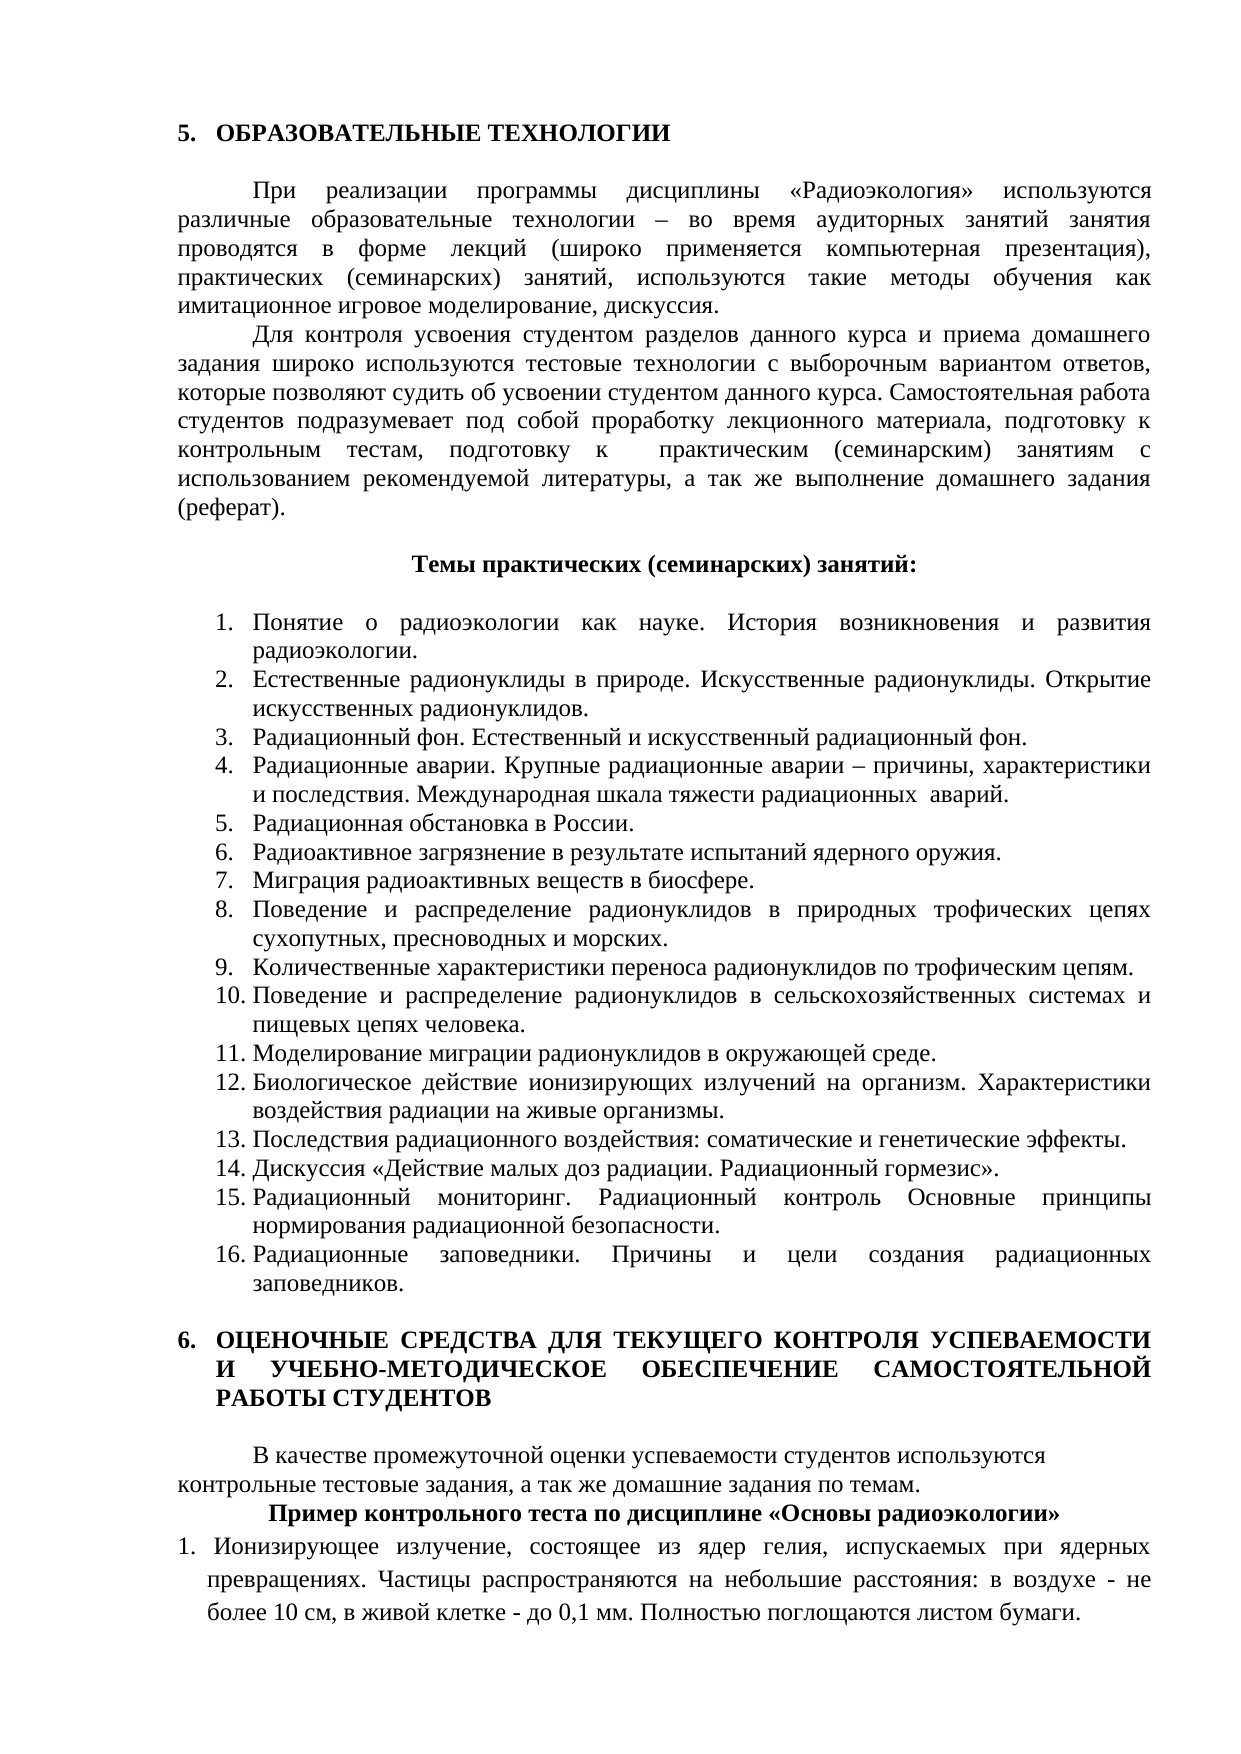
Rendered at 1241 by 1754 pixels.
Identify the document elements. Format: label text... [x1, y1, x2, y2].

list Последствия радиационного воздействия: соматические и генетические эффекты. [215, 1124, 1152, 1153]
list Понятие о радиоэкологии как науке. История возникновения и развития радиоэкологии. [215, 607, 1152, 664]
text 1. Ионизирующее излучение, состоящее из ядер гелия, испускаемых при ядерных превращениях. Частицы распространяются на небольшие расстояния: в воздухе - не более 10 см, в живой клетке - до 0,1 мм. Полностью поглощаются листом бумаги. [177, 1531, 1152, 1626]
text При реализации программы дисциплины «Радиоэкология» используются различные образовательные технологии – во время аудиторных занятий занятия проводятся в форме лекций (широко применяется компьютерная презентация), практических (семинарских) занятий, используются такие методы обучения как имитационное игровое моделирование, дискуссия. [177, 176, 1152, 319]
text Пример контрольного теста по дисциплине «Основы радиоэкологии» [177, 1498, 1152, 1527]
list Моделирование миграции радионуклидов в окружающей среде. [215, 1038, 1152, 1067]
text Для контроля усвоения студентом разделов данного курса и приема домашнего задания широко используются тестовые технологии с выборочным вариантом ответов, которые позволяют судить об усвоении студентом данного курса. Самостоятельная работа студентов подразумевает под собой проработку лекционного материала, подготовку к контрольным тестам, подготовку к практическим (семинарским) занятиям с использованием рекомендуемой литературы, а так же выполнение домашнего задания (реферат). [177, 319, 1152, 521]
list Миграция радиоактивных веществ в биосфере. [215, 866, 1152, 894]
list Радиационный фон. Естественный и искусственный радиационный фон. [215, 722, 1152, 751]
text В качестве промежуточной оценки успеваемости студентов используются контрольные тестовые задания, а так же домашние задания по темам. [177, 1441, 1152, 1498]
list Естественные радионуклиды в природе. Искусственные радионуклиды. Открытие искусственных радионуклидов. [215, 664, 1152, 722]
list Количественные характеристики переноса радионуклидов по трофическим цепям. [215, 952, 1152, 981]
list Радиоактивное загрязнение в результате испытаний ядерного оружия. [215, 837, 1152, 866]
list Радиационная обстановка в России. [215, 808, 1152, 837]
list Поведение и распределение радионуклидов в природных трофических цепях сухопутных, пресноводных и морских. [215, 894, 1152, 952]
list ОБРАЗОВАТЕЛЬНЫЕ ТЕХНОЛОГИИ [177, 118, 1152, 147]
text Темы практических (семинарских) занятий: [177, 549, 1152, 578]
list Радиационные аварии. Крупные радиационные аварии – причины, характеристики и последствия. Международная шкала тяжести радиационных аварий. [215, 751, 1152, 808]
list Поведение и распределение радионуклидов в сельскохозяйственных системах и пищевых цепях человека. [215, 981, 1152, 1038]
list Биологическое действие ионизирующих излучений на организм. Характеристики воздействия радиации на живые организмы. [215, 1067, 1152, 1124]
list Радиационные заповедники. Причины и цели создания радиационных заповедников. [215, 1239, 1152, 1297]
list Дискуссия «Действие малых доз радиации. Радиационный гормезис». [215, 1153, 1152, 1182]
list Радиационный мониторинг. Радиационный контроль Основные принципы нормирования радиационной безопасности. [215, 1182, 1152, 1239]
list ОЦЕНОЧНЫЕ СРЕДСТВА ДЛЯ ТЕКУЩЕГО КОНТРОЛЯ УСПЕВАЕМОСТИ И УЧЕБНО-МЕТОДИЧЕСКОЕ ОБЕСПЕЧЕНИЕ САМОСТОЯТЕЛЬНОЙ РАБОТЫ СТУДЕНТОВ [177, 1326, 1152, 1412]
